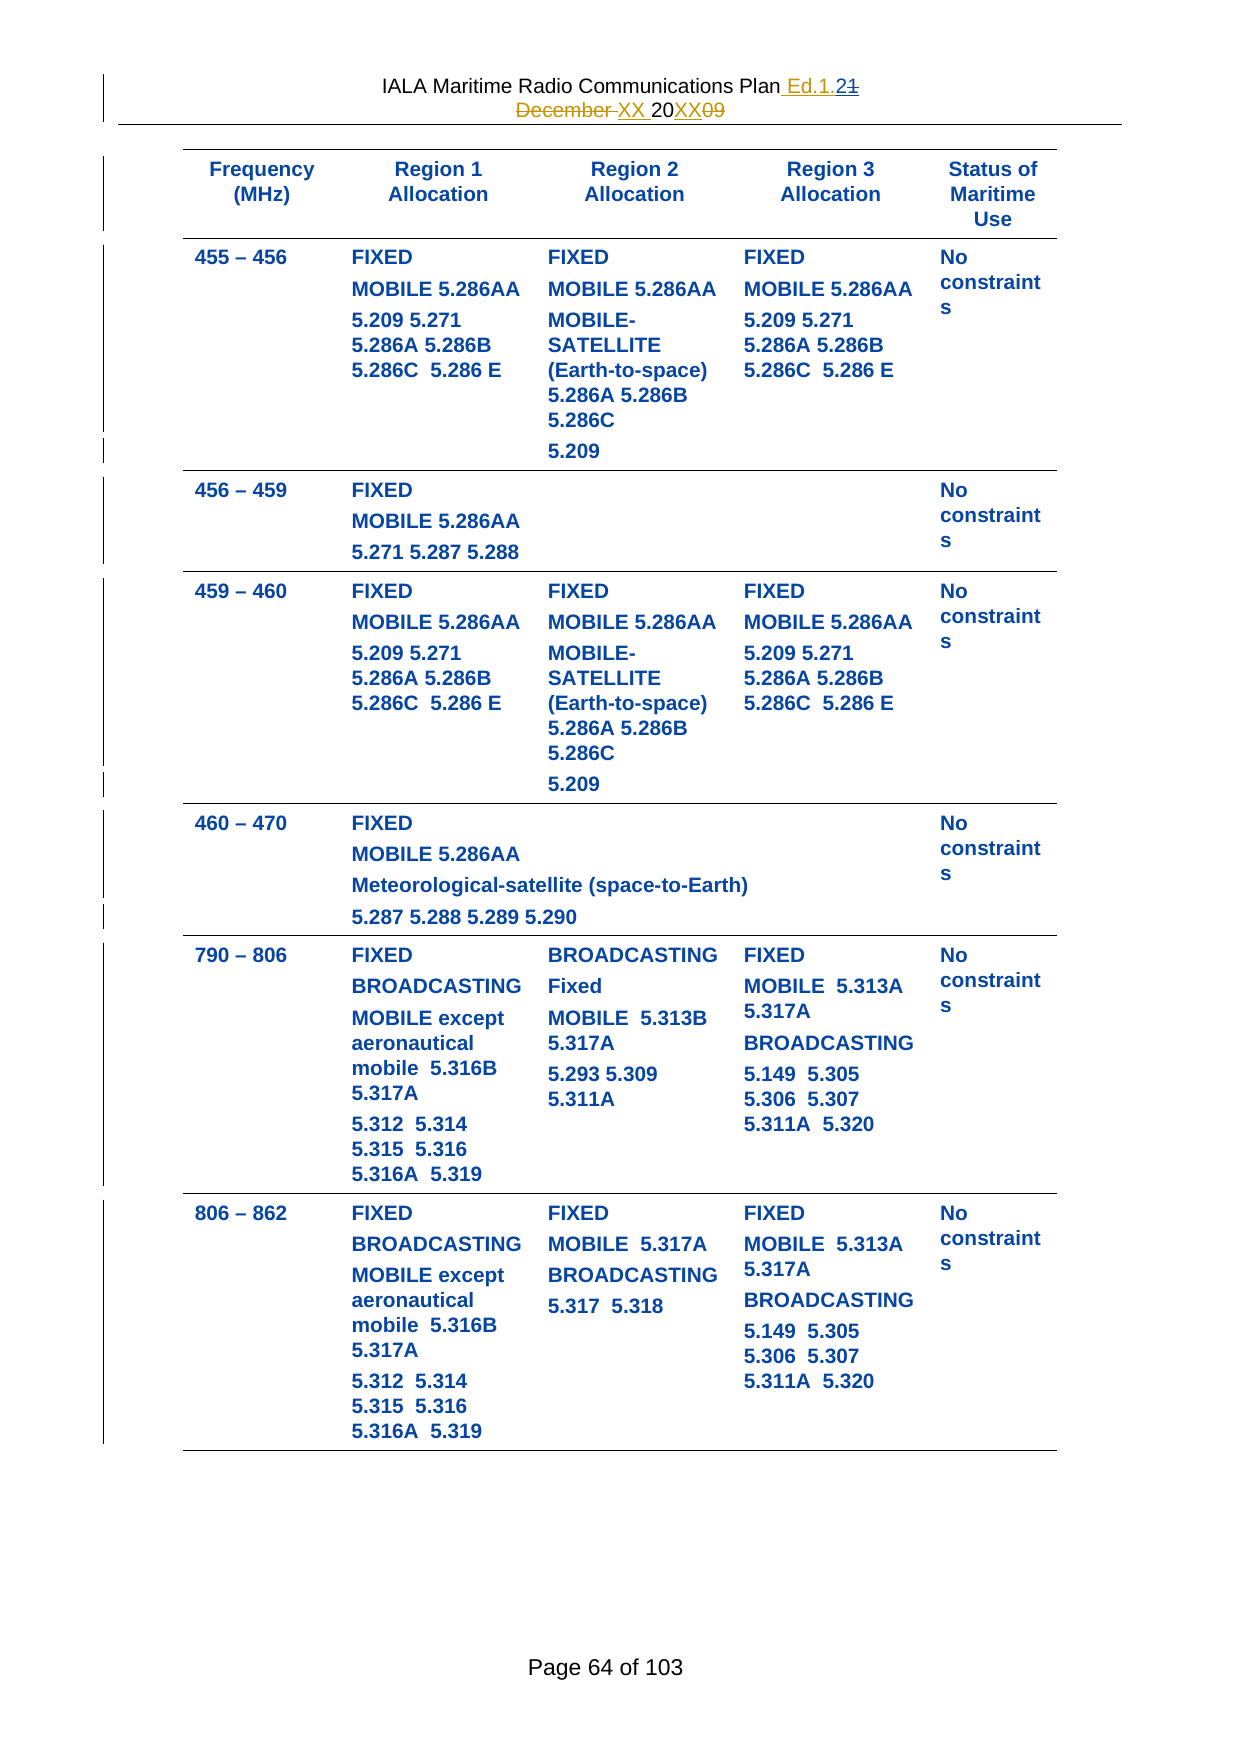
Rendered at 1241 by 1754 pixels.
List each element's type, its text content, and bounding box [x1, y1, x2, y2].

table_cell 459 – 460 [183, 572, 340, 803]
table_header Status of Maritime Use [929, 150, 1057, 237]
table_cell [536, 1194, 732, 1450]
table_cell FIXED BROADCASTING MOBILE except aeronautical mobile 5.316B 5.317A 5.312 5.314 5.315 5.316 5.316A 5.319 [340, 936, 536, 1193]
table_cell FIXED MOBILE 5.286AA 5.209 5.271 5.286A 5.286B 5.286C 5.286 E [733, 572, 929, 803]
table_header Region 1 Allocation [340, 150, 536, 237]
table_cell FIXED MOBILE 5.286AA MOBILE-SATELLITE (Earth-to-space) 5.286A 5.286B 5.286C 5.209 [536, 572, 732, 803]
table_cell No constraints [929, 471, 1057, 571]
table_cell FIXED MOBILE 5.286AA 5.209 5.271 5.286A 5.286B 5.286C 5.286 E [340, 572, 536, 803]
table_cell 456 – 459 [183, 471, 340, 571]
table_cell FIXED MOBILE 5.286AA 5.271 5.287 5.288 [340, 471, 929, 571]
table_cell FIXED MOBILE 5.286AA 5.209 5.271 5.286A 5.286B 5.286C 5.286 E [733, 239, 929, 470]
table_header Region 2 Allocation [536, 150, 732, 237]
table_cell FIXED MOBILE 5.286AA 5.209 5.271 5.286A 5.286B 5.286C 5.286 E [340, 239, 536, 470]
table_cell FIXED BROADCASTING MOBILE except aeronautical mobile 5.316B 5.317A 5.312 5.314 5.315 5.316 5.316A 5.319 [340, 1194, 536, 1450]
table_cell FIXED MOBILE 5.313A 5.317A BROADCASTING 5.149 5.305 5.306 5.307 5.311A 5.320 [733, 936, 929, 1193]
table_cell BROADCASTING Fixed MOBILE 5.313B 5.317A 5.293 5.309 5.311A [536, 936, 732, 1193]
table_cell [733, 1194, 929, 1450]
table_cell 790 – 806 [183, 936, 340, 1193]
table_cell FIXED MOBILE 5.286AA Meteorological-satellite (space-to-Earth) 5.287 5.288 5.289 5.290 [340, 804, 929, 935]
table_cell No constraints [929, 239, 1057, 470]
table_cell No constraints [929, 1194, 1057, 1450]
table_cell No constraints [929, 572, 1057, 803]
table_header Region 3 Allocation [733, 150, 929, 237]
table_cell 455 – 456 [183, 239, 340, 470]
table_cell 460 – 470 [183, 804, 340, 935]
table_header Frequency (MHz) [183, 150, 340, 237]
table_cell 806 – 862 [183, 1194, 340, 1450]
table_cell No constraints [929, 936, 1057, 1193]
table_cell No constraints [929, 804, 1057, 935]
table_cell FIXED MOBILE 5.286AA MOBILE-SATELLITE (Earth-to-space) 5.286A 5.286B 5.286C 5.209 [536, 239, 732, 470]
